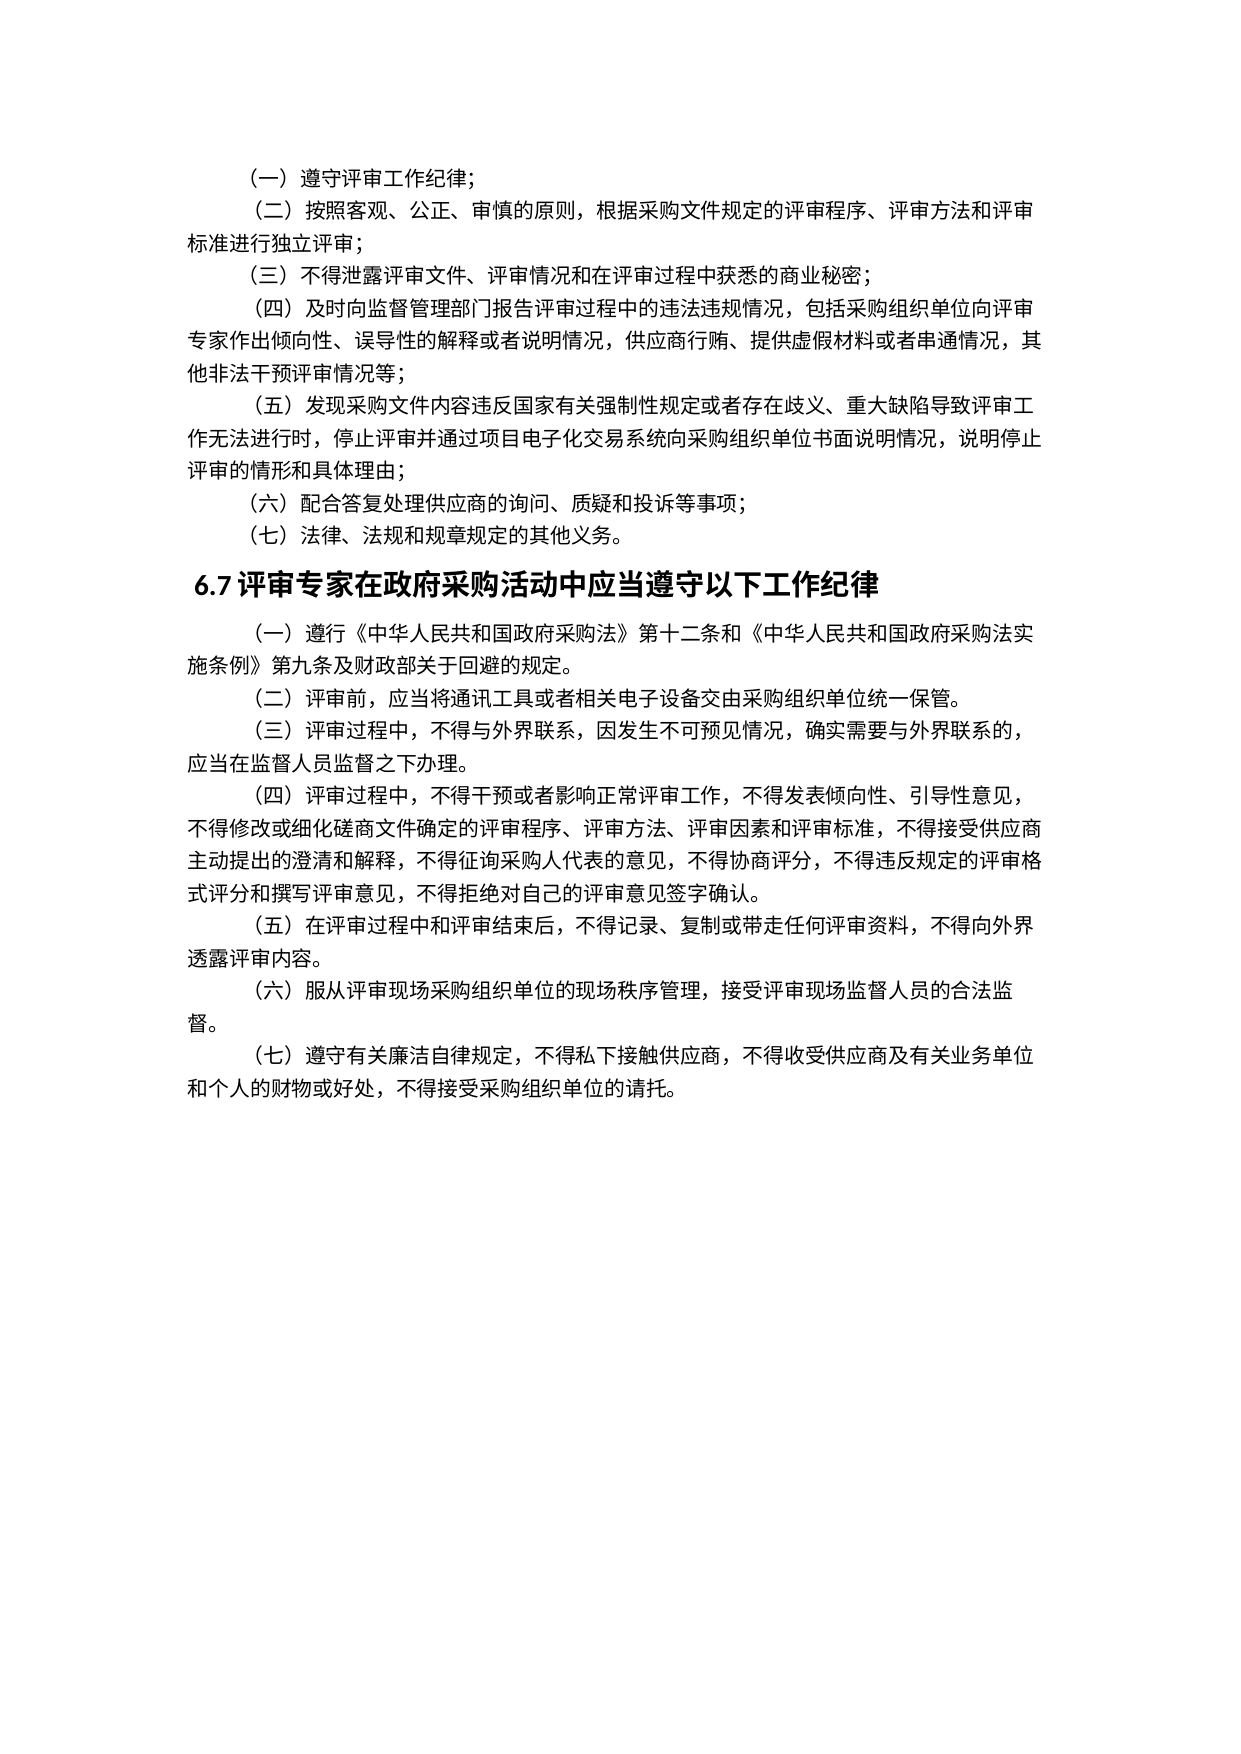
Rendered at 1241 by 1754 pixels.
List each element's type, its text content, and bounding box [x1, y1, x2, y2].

text （三）不得泄露评审文件、评审情况和在评审过程中获悉的商业秘密； [187, 259, 1053, 292]
text （一）遵行《中华人民共和国政府采购法》第十二条和《中华人民共和国政府采购法实施条例》第九条及财政部关于回避的规定。 [187, 617, 1053, 682]
text （一）遵守评审工作纪律； [187, 162, 1053, 194]
text （三）评审过程中，不得与外界联系，因发生不可预见情况，确实需要与外界联系的， 应当在监督人员监督之下办理。 [187, 714, 1053, 779]
text （二）评审前，应当将通讯工具或者相关电子设备交由采购组织单位统一保管。 [187, 682, 1053, 714]
text （二）按照客观、公正、审慎的原则，根据采购文件规定的评审程序、评审方法和评审标准进行独立评审； [187, 194, 1053, 259]
text （五）发现采购文件内容违反国家有关强制性规定或者存在歧义、重大缺陷导致评审工作无法进行时，停止评审并通过项目电子化交易系统向采购组织单位书面说明情况，说明停止评审的情形和具体理由； [187, 389, 1053, 487]
text 6.7评审专家在政府采购活动中应当遵守以下工作纪律 [187, 552, 1053, 617]
text （四）及时向监督管理部门报告评审过程中的违法违规情况，包括采购组织单位向评审专家作出倾向性、误导性的解释或者说明情况，供应商行贿、提供虚假材料或者串通情况，其他非法干预评审情况等； [187, 292, 1053, 389]
text （七）遵守有关廉洁自律规定，不得私下接触供应商，不得收受供应商及有关业务单位和个人的财物或好处，不得接受采购组织单位的请托。 [187, 1039, 1053, 1104]
text （四）评审过程中，不得干预或者影响正常评审工作，不得发表倾向性、引导性意见， 不得修改或细化磋商文件确定的评审程序、评审方法、评审因素和评审标准，不得接受供应商主动提出的澄清和解释，不得征询采购人代表的意见，不得协商评分，不得违反规定的评审格式评分和撰写评审意见，不得拒绝对自己的评审意见签字确认。 [187, 779, 1053, 909]
text （七）法律、法规和规章规定的其他义务。 [187, 519, 1053, 552]
text （六）配合答复处理供应商的询问、质疑和投诉等事项； [187, 487, 1053, 519]
text （五）在评审过程中和评审结束后，不得记录、复制或带走任何评审资料，不得向外界透露评审内容。 [187, 909, 1053, 974]
text （六）服从评审现场采购组织单位的现场秩序管理，接受评审现场监督人员的合法监督。 [187, 974, 1053, 1039]
